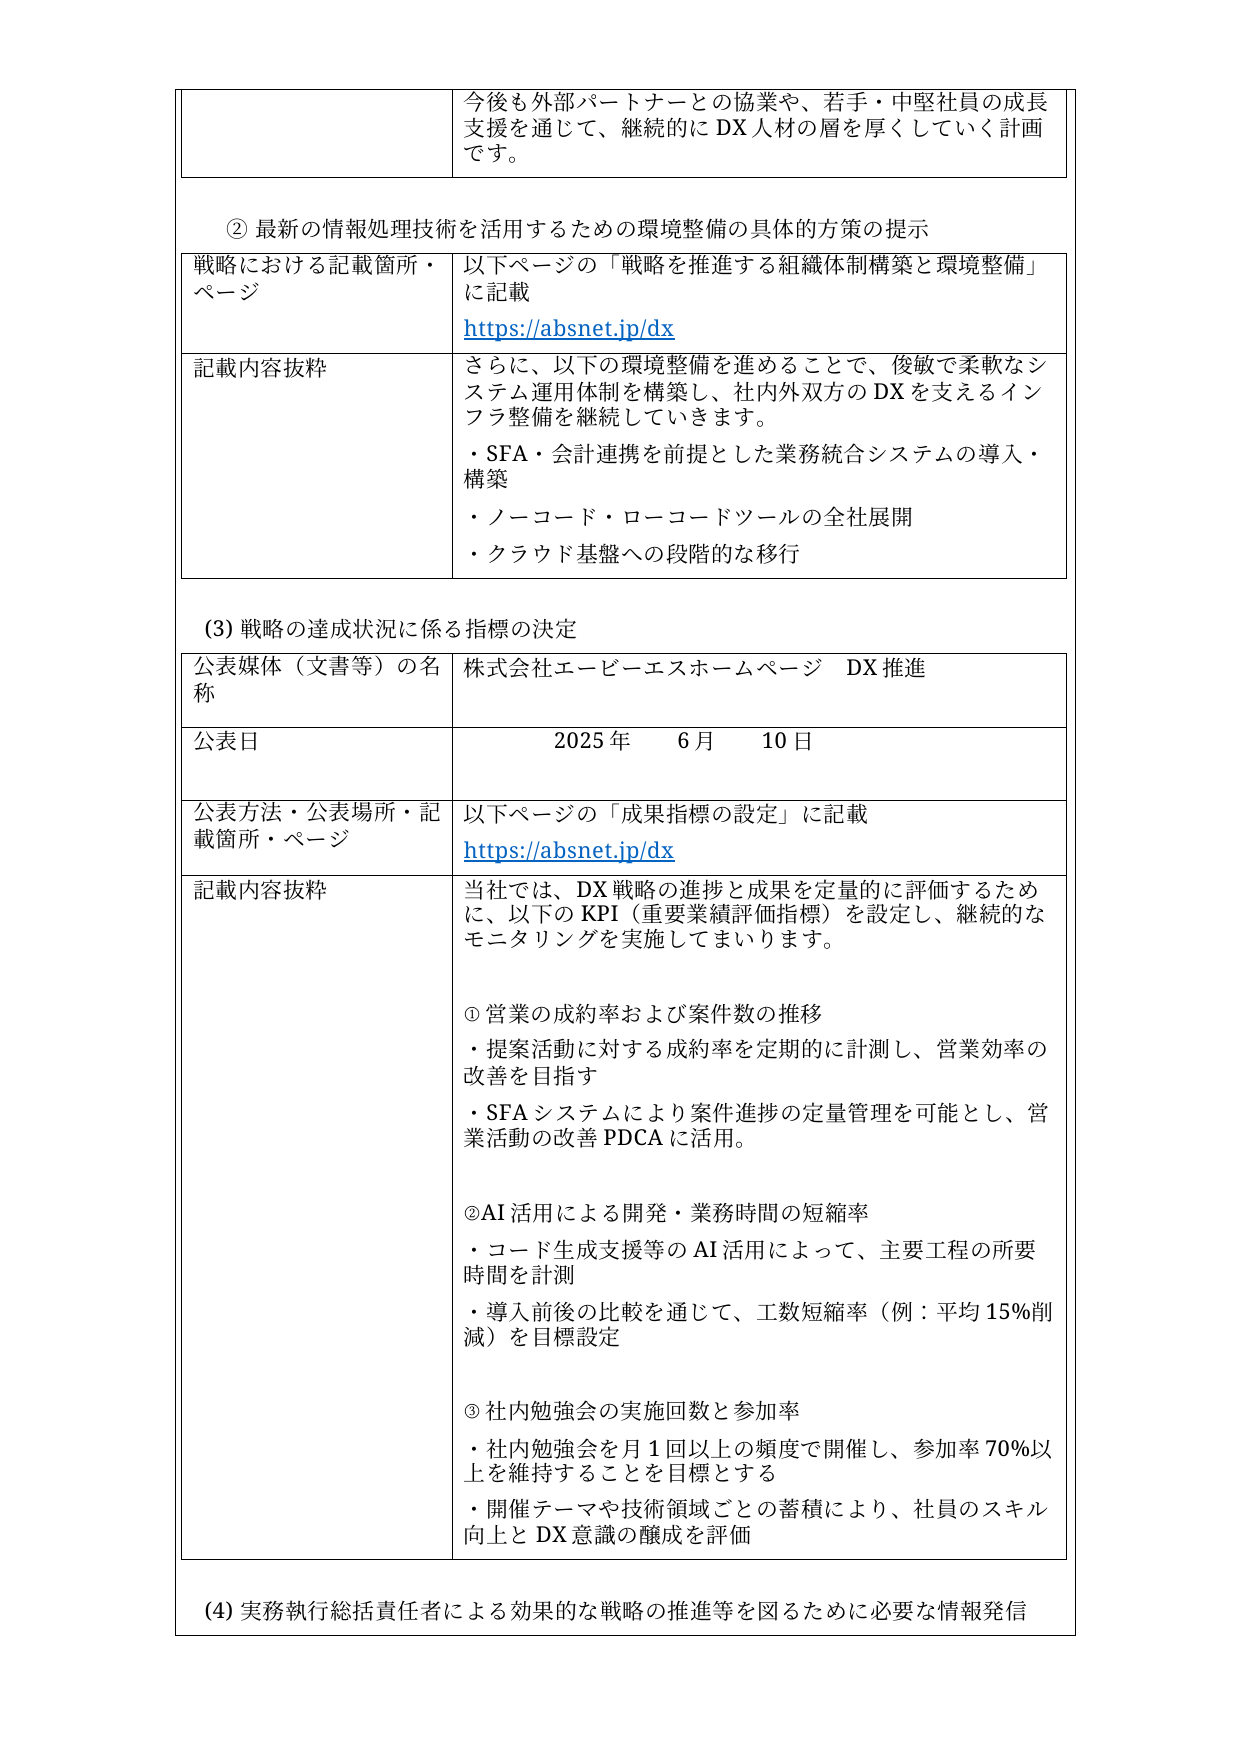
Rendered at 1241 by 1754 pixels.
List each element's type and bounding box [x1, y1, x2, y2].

table_cell [176, 90, 1075, 1635]
